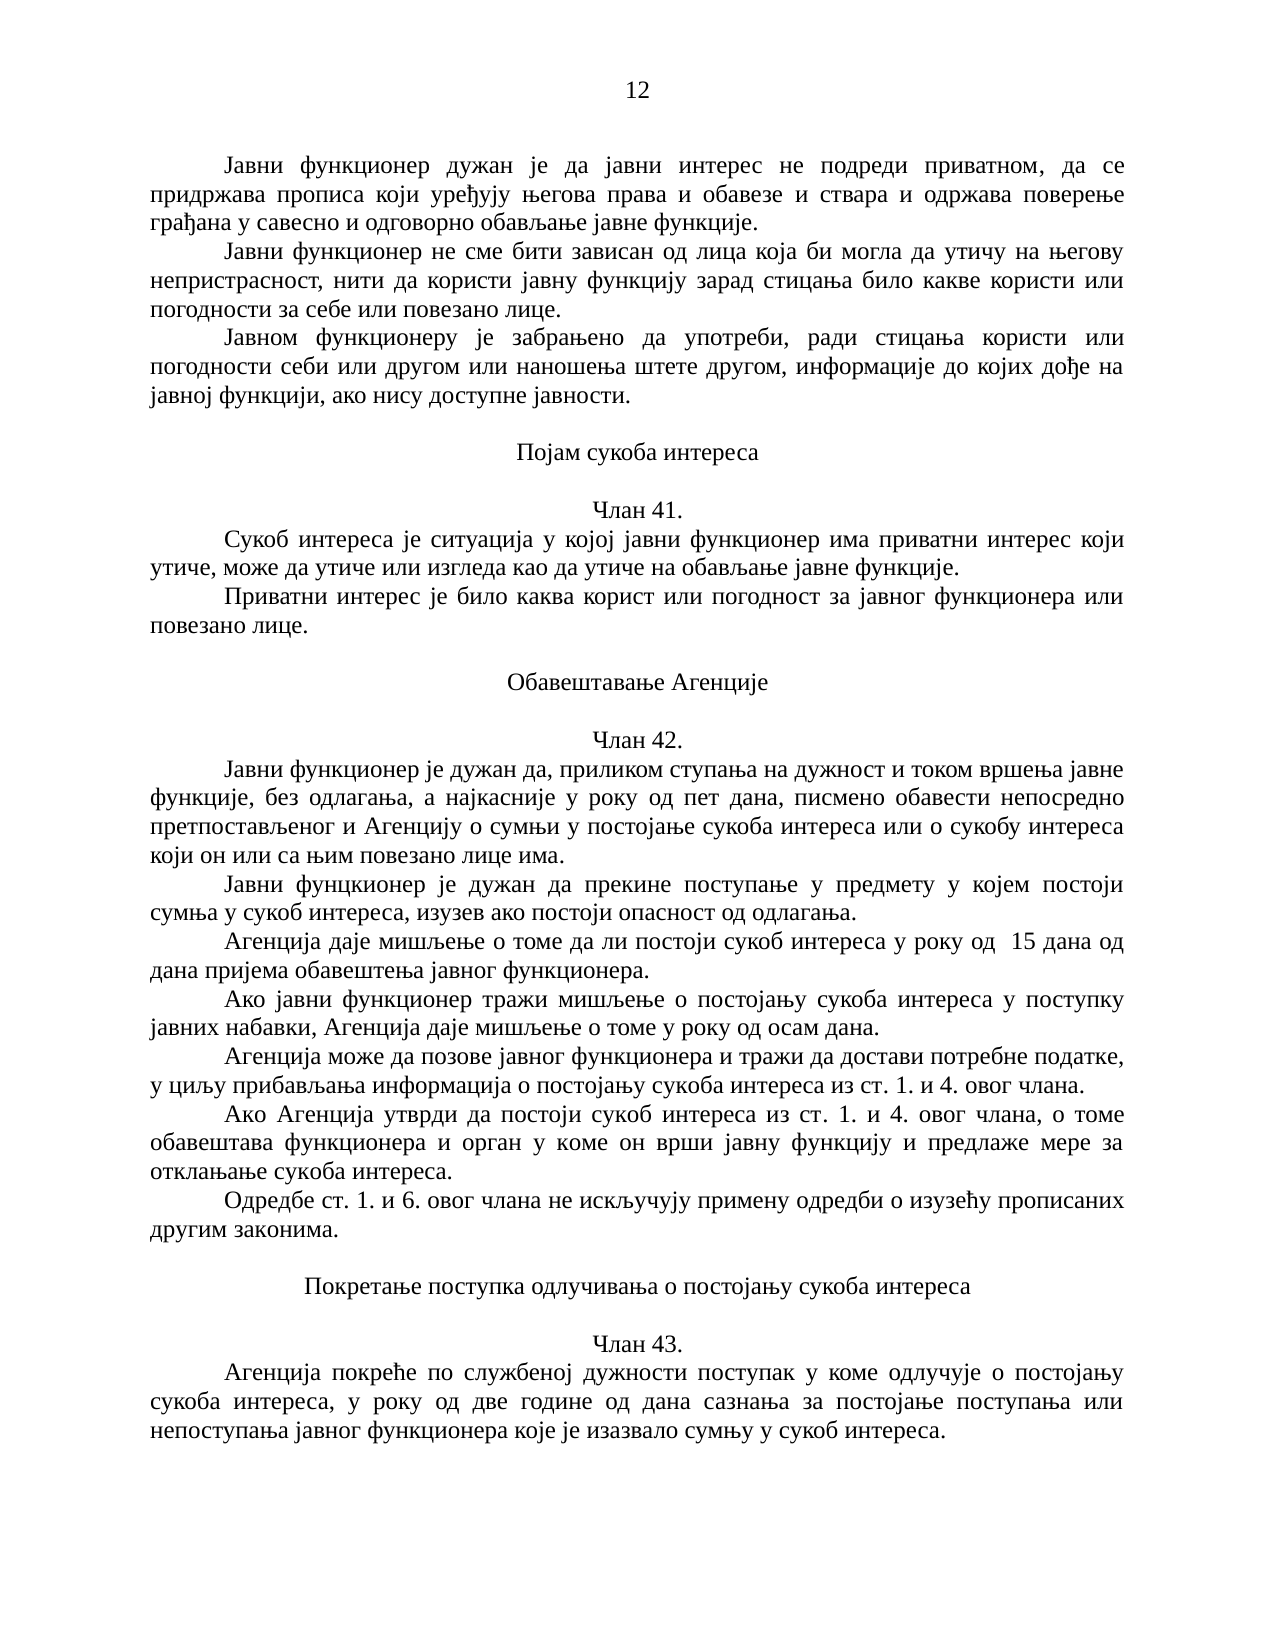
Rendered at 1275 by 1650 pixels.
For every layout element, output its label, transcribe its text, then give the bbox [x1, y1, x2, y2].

text Јавни функционер дужан је да јавни интерес не подреди приватном, да се придржава прописа који уређују његова права и обавезе и ствара и одржава поверење грађана у савесно и одговорно обављање јавне функције. [150, 150, 1125, 236]
text Одредбе ст. 1. и 6. овог члана не искључују примену одредби о изузећу прописаних другим законима. [150, 1185, 1125, 1242]
text Јавни функционер је дужан да, приликом ступања на дужност и током вршења јавне функције, без одлагања, а најкасније у року од пет дана, писмено обавести непосредно претпостављеног и Агенцију о сумњи у постојање сукоба интереса или о сукобу интереса који он или са њим повезано лице има. [150, 754, 1125, 869]
text Члан 41. [150, 495, 1125, 524]
text Агенција може да позове јавног функционера и тражи да достави потребне податке, у циљу прибављања информација о постојању сукоба интереса из ст. 1. и 4. овог члана. [150, 1041, 1125, 1099]
text Ако јавни функционер тражи мишљење о постојању сукоба интереса у поступку јавних набавки, Агенција даје мишљење о томе у року од осам дана. [150, 984, 1125, 1041]
text Ако Агенција утврди да постоји сукоб интереса из ст. 1. и 4. овог члана, о томе обавештава функционера и орган у коме он врши јавну функцију и предлаже мере за отклањање сукоба интереса. [150, 1099, 1125, 1185]
text Покретање поступка одлучивања о постојању сукоба интереса [150, 1271, 1125, 1300]
text Јавном функционеру је забрањено да употреби, ради стицања користи или погодности себи или другом или наношења штете другом, информације до којих дође на јавној функцији, ако нису доступне јавности. [150, 322, 1125, 409]
text Јавни фунцкионер је дужан да прекине поступање у предмету у којем постоји сумња у сукоб интереса, изузев ако постоји опасност од одлагања. [150, 869, 1125, 926]
text Члан 43. [150, 1329, 1125, 1357]
text Агенција покреће по службеној дужности поступак у коме одлучује о постојању сукоба интереса, у року од две године од дана сазнања за постојање поступања или непоступања јавног функционера које је изазвало сумњу у сукоб интереса. [150, 1357, 1125, 1444]
text Приватни интерес је било каква корист или погодност за јавног функционера или повезано лице. [150, 581, 1125, 639]
text Јавни функционер не сме бити зависан од лица која би могла да утичу на његову непристрасност, нити да користи јавну функцију зарад стицања било какве користи или погодности за себе или повезано лице. [150, 236, 1125, 322]
text Члан 42. [150, 725, 1125, 754]
text Агенција даје мишљење о томе да ли постоји сукоб интереса у року од 15 дана од дана пријема обавештења јавног функционера. [150, 926, 1125, 984]
text Појам сукоба интереса [150, 437, 1125, 466]
text Обавештавање Агенције [150, 667, 1125, 696]
text Сукоб интереса је ситуација у којој јавни функционер има приватни интерес који утиче, може да утиче или изгледа као да утиче на обављањe јавне функције. [150, 524, 1125, 581]
